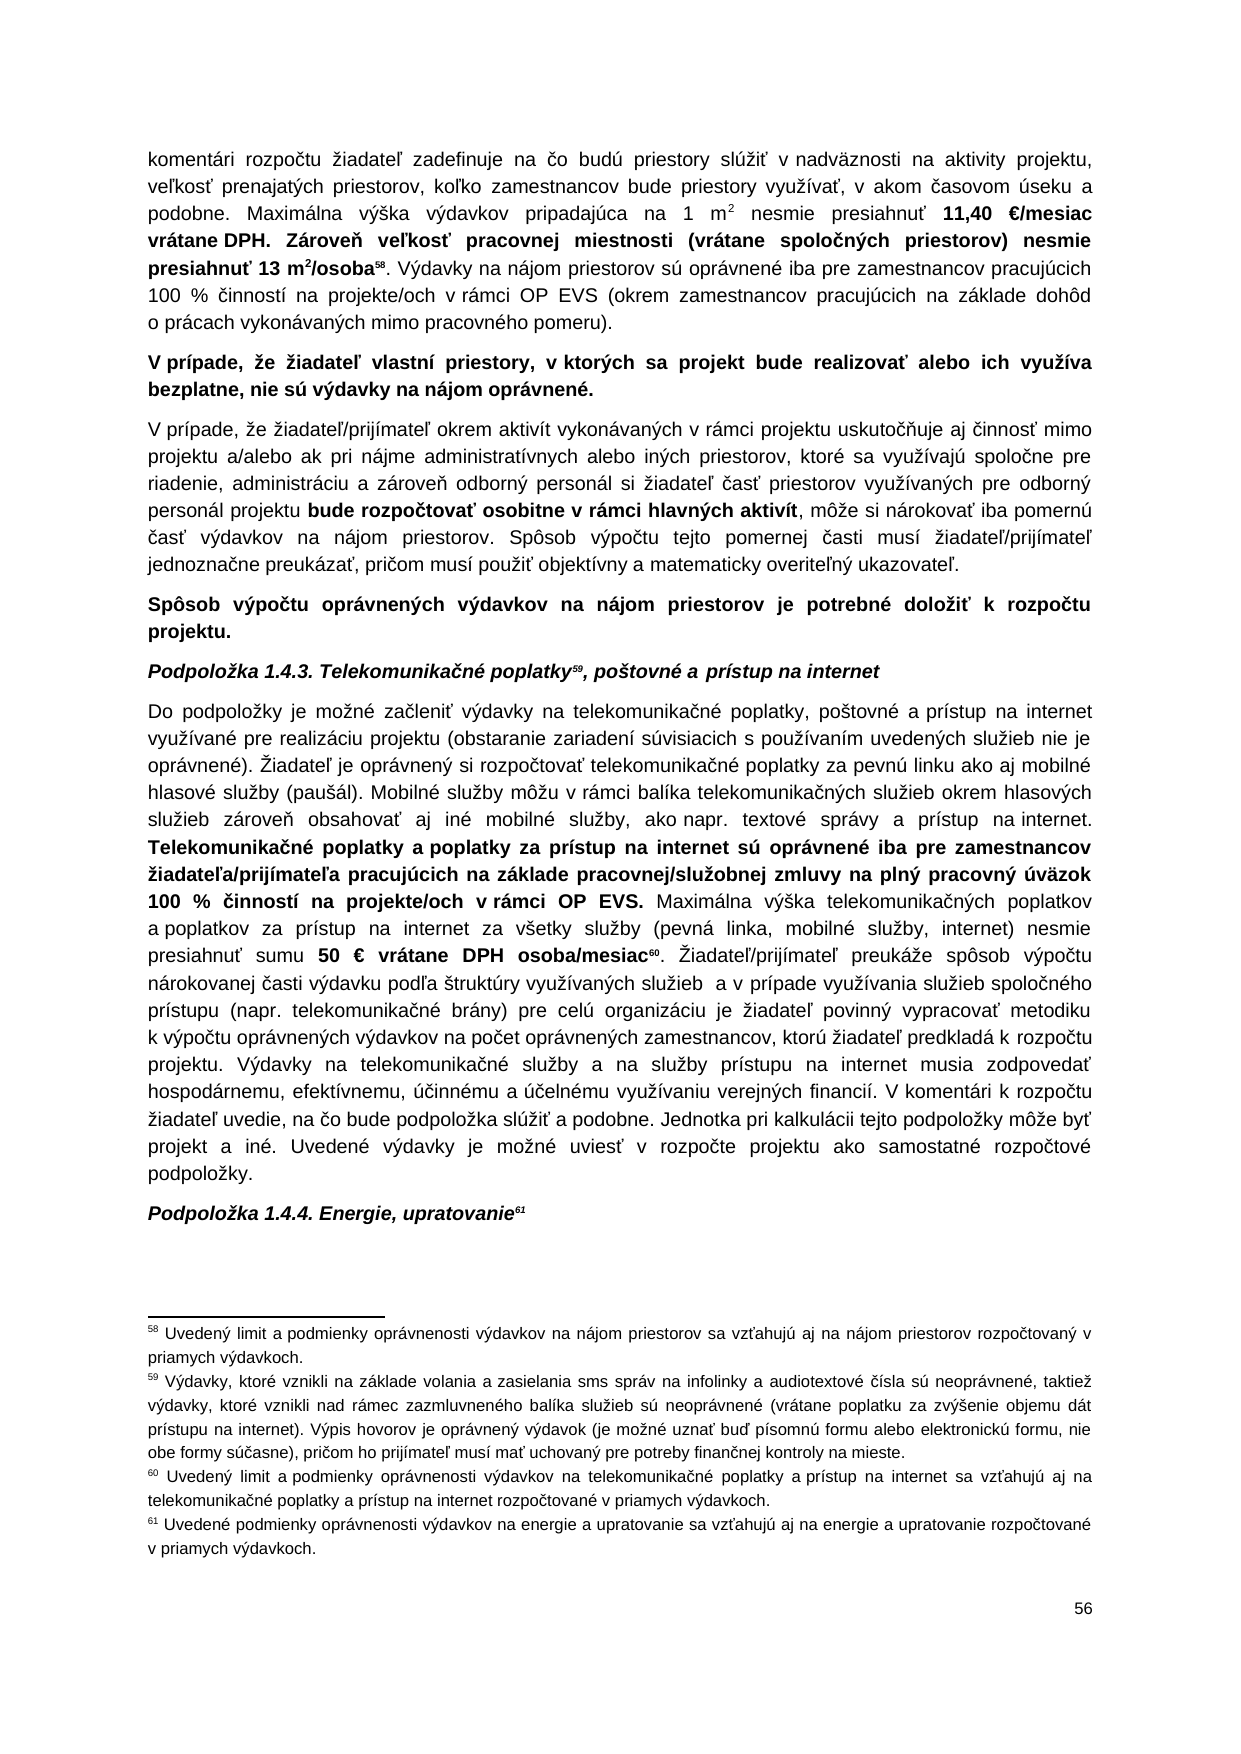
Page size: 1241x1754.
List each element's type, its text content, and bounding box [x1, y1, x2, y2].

text V prípade, že žiadateľ/prijímateľ okrem aktivít vykonávaných v rámci projektu uskutočňuje aj činnosť mimo projektu a/alebo ak pri nájme administratívnych alebo iných priestorov, ktoré sa využívajú spoločne pre riadenie, administráciu a zároveň odborný personál si žiadateľ časť priestorov využívaných pre odborný personál projektu bude rozpočtovať osobitne v rámci hlavných aktivít, môže si nárokovať iba pomernú časť výdavkov na nájom priestorov. Spôsob výpočtu tejto pomernej časti musí žiadateľ/prijímateľ jednoznačne preukázať, pričom musí použiť objektívny a matematicky overiteľný ukazovateľ. [148, 417, 1092, 576]
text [148, 148, 1092, 333]
text Do podpoložky je možné začleniť výdavky na telekomunikačné poplatky, poštovné a prístup na internet využívané pre realizáciu projektu (obstaranie zariadení súvisiacich s používaním uvedených služieb nie je oprávnené). Žiadateľ je oprávnený si rozpočtovať telekomunikačné poplatky za pevnú linku ako aj mobilné hlasové služby (paušál). Mobilné služby môžu v rámci balíka telekomunikačných služieb okrem hlasových služieb zároveň obsahovať aj iné mobilné služby, ako napr. textové správy a prístup na internet. Telekomunikačné poplatky a poplatky za prístup na internet sú oprávnené iba pre zamestnancov žiadateľa/prijímateľa pracujúcich na základe pracovnej/služobnej zmluvy na plný pracovný úväzok 100 % činností na projekte/och v rámci OP EVS. Maximálna výška telekomunikačných poplatkov a poplatkov za prístup na internet za všetky služby (pevná linka, mobilné služby, internet) nesmie presiahnuť sumu 50 € vrátane DPH osoba/mesiac. Žiadateľ/prijímateľ preukáže spôsob výpočtu nárokovanej časti výdavku podľa štruktúry využívaných služieb a v prípade využívania služieb spoločného prístupu (napr. telekomunikačné brány) pre celú organizáciu je žiadateľ povinný vypracovať metodiku k výpočtu oprávnených výdavkov na počet oprávnených zamestnancov, ktorú žiadateľ predkladá k rozpočtu projektu. Výdavky na telekomunikačné služby a na služby prístupu na internet musia zodpovedať hospodárnemu, efektívnemu, účinnému a účelnému využívaniu verejných financií. V komentári k rozpočtu žiadateľ uvedie, na čo bude podpoložka slúžiť a podobne. Jednotka pri kalkulácii tejto podpoložky môže byť projekt a iné. Uvedené výdavky je možné uviesť v rozpočte projektu ako samostatné rozpočtové podpoložky. [148, 699, 1092, 1184]
text Spôsob výpočtu oprávnených výdavkov na nájom priestorov je potrebné doložiť k rozpočtu projektu. [148, 593, 1092, 643]
text Podpoložka 1.4.4. Energie, upratovanie [148, 1201, 1092, 1224]
text Podpoložka 1.4.3. Telekomunikačné poplatky, poštovné a prístup na internet [148, 660, 1092, 683]
text V prípade, že žiadateľ vlastní priestory, v ktorých sa projekt bude realizovať alebo ich využíva bezplatne, nie sú výdavky na nájom oprávnené. [148, 351, 1092, 400]
